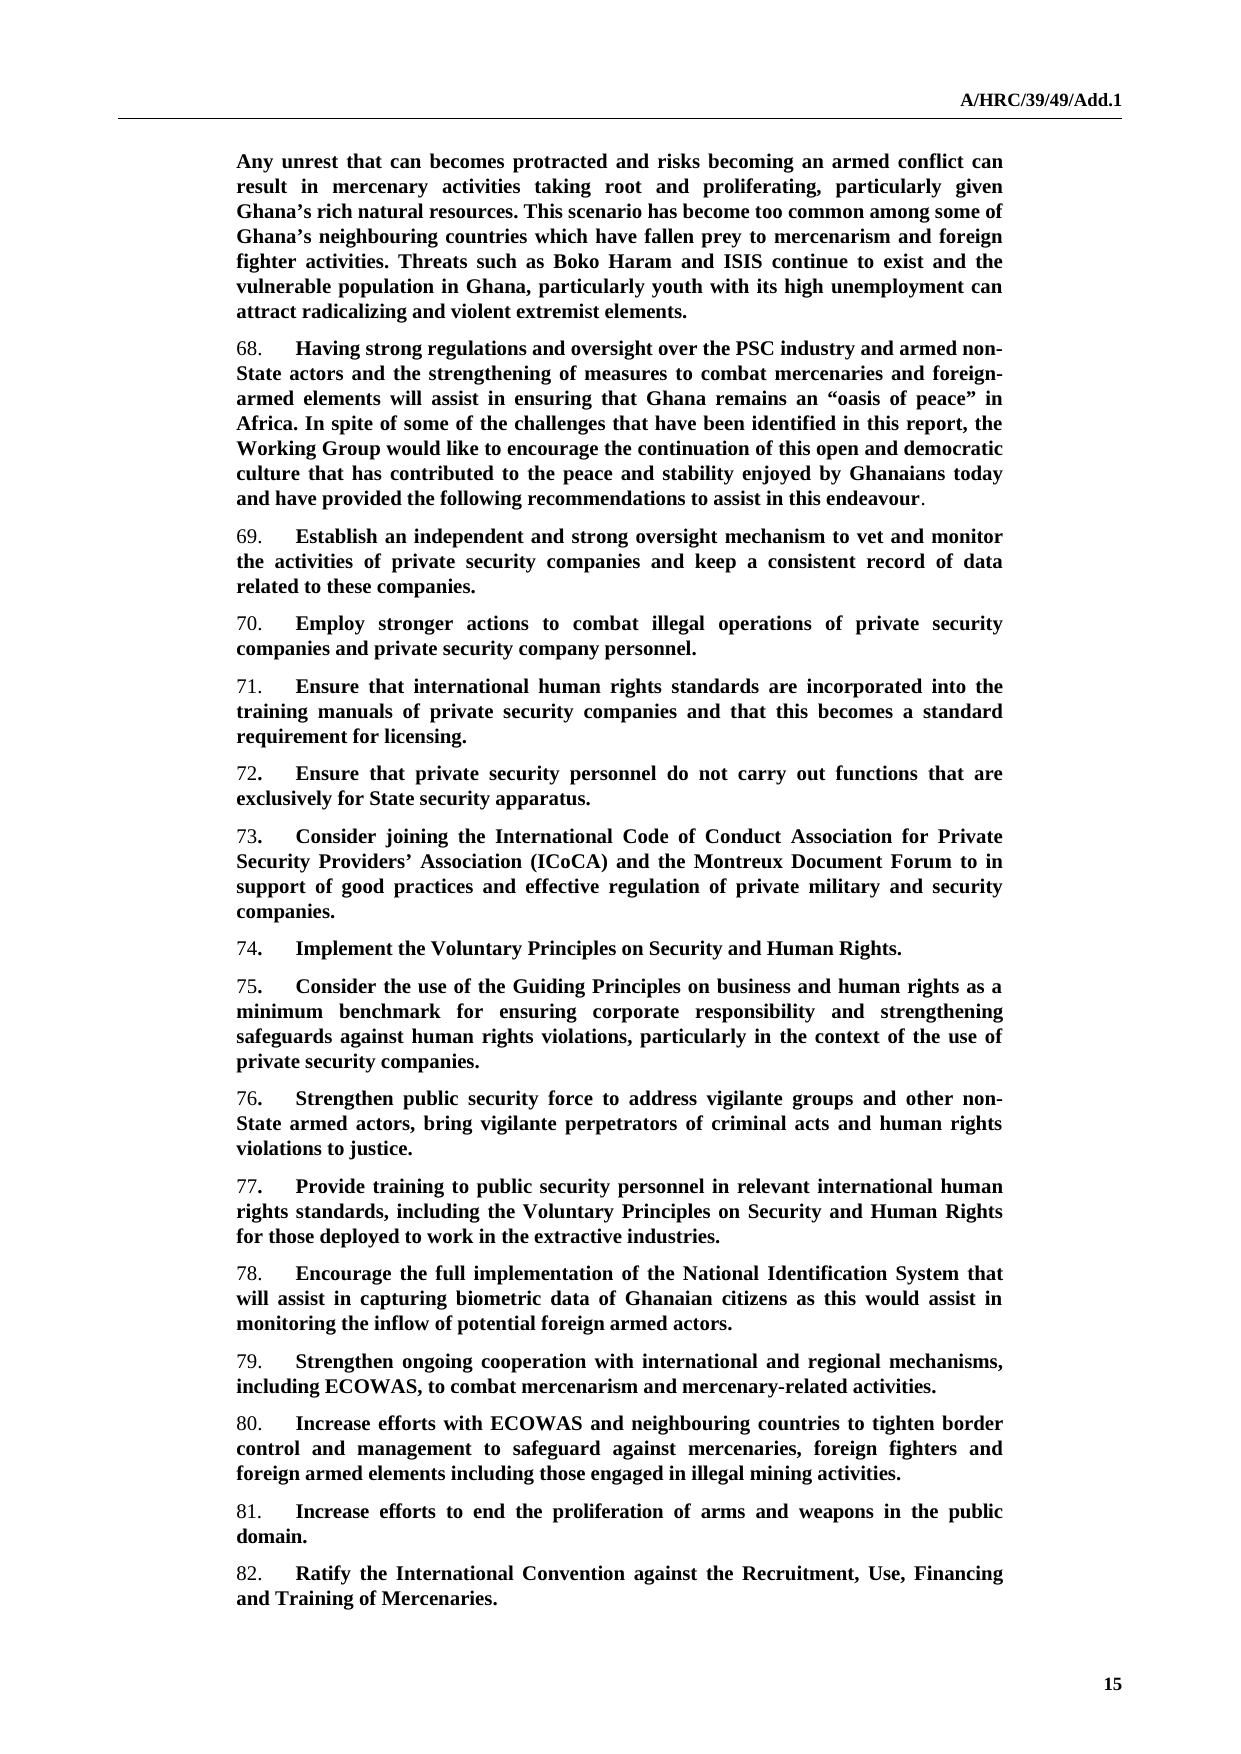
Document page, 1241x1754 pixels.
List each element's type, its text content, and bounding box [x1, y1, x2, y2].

text 78. Encourage the full implementation of the National Identification System that will assist in capturing biometric data of Ghanaian citizens as this would assist in monitoring the inflow of potential foreign armed actors. [236, 1260, 1004, 1335]
text 68. Having strong regulations and oversight over the PSC industry and armed non-State actors and the strengthening of measures to combat mercenaries and foreign-armed elements will assist in ensuring that Ghana remains an “oasis of peace” in Africa. In spite of some of the challenges that have been identified in this report, the Working Group would like to encourage the continuation of this open and democratic culture that has contributed to the peace and stability enjoyed by Ghanaians today and have provided the following recommendations to assist in this endeavour. [236, 335, 1004, 510]
text 81. Increase efforts to end the proliferation of arms and weapons in the public domain. [236, 1498, 1004, 1548]
text 73. Consider joining the International Code of Conduct Association for Private Security Providers’ Association (ICoCA) and the Montreux Document Forum to in support of good practices and effective regulation of private military and security companies. [236, 823, 1004, 923]
text 75. Consider the use of the Guiding Principles on business and human rights as a minimum benchmark for ensuring corporate responsibility and strengthening safeguards against human rights violations, particularly in the context of the use of private security companies. [236, 973, 1004, 1073]
text 77. Provide training to public security personnel in relevant international human rights standards, including the Voluntary Principles on Security and Human Rights for those deployed to work in the extractive industries. [236, 1173, 1004, 1248]
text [236, 148, 1004, 323]
text 76. Strengthen public security force to address vigilante groups and other non-State armed actors, bring vigilante perpetrators of criminal acts and human rights violations to justice. [236, 1085, 1004, 1160]
text 82. Ratify the International Convention against the Recruitment, Use, Financing and Training of Mercenaries. [236, 1560, 1004, 1610]
text 79. Strengthen ongoing cooperation with international and regional mechanisms, including ECOWAS, to combat mercenarism and mercenary-related activities. [236, 1348, 1004, 1398]
text 74. Implement the Voluntary Principles on Security and Human Rights. [236, 935, 1004, 960]
text 69. Establish an independent and strong oversight mechanism to vet and monitor the activities of private security companies and keep a consistent record of data related to these companies. [236, 523, 1004, 598]
text 72. Ensure that private security personnel do not carry out functions that are exclusively for State security apparatus. [236, 760, 1004, 810]
text 71. Ensure that international human rights standards are incorporated into the training manuals of private security companies and that this becomes a standard requirement for licensing. [236, 673, 1004, 748]
text 80. Increase efforts with ECOWAS and neighbouring countries to tighten border control and management to safeguard against mercenaries, foreign fighters and foreign armed elements including those engaged in illegal mining activities. [236, 1410, 1004, 1485]
text 70. Employ stronger actions to combat illegal operations of private security companies and private security company personnel. [236, 610, 1004, 660]
